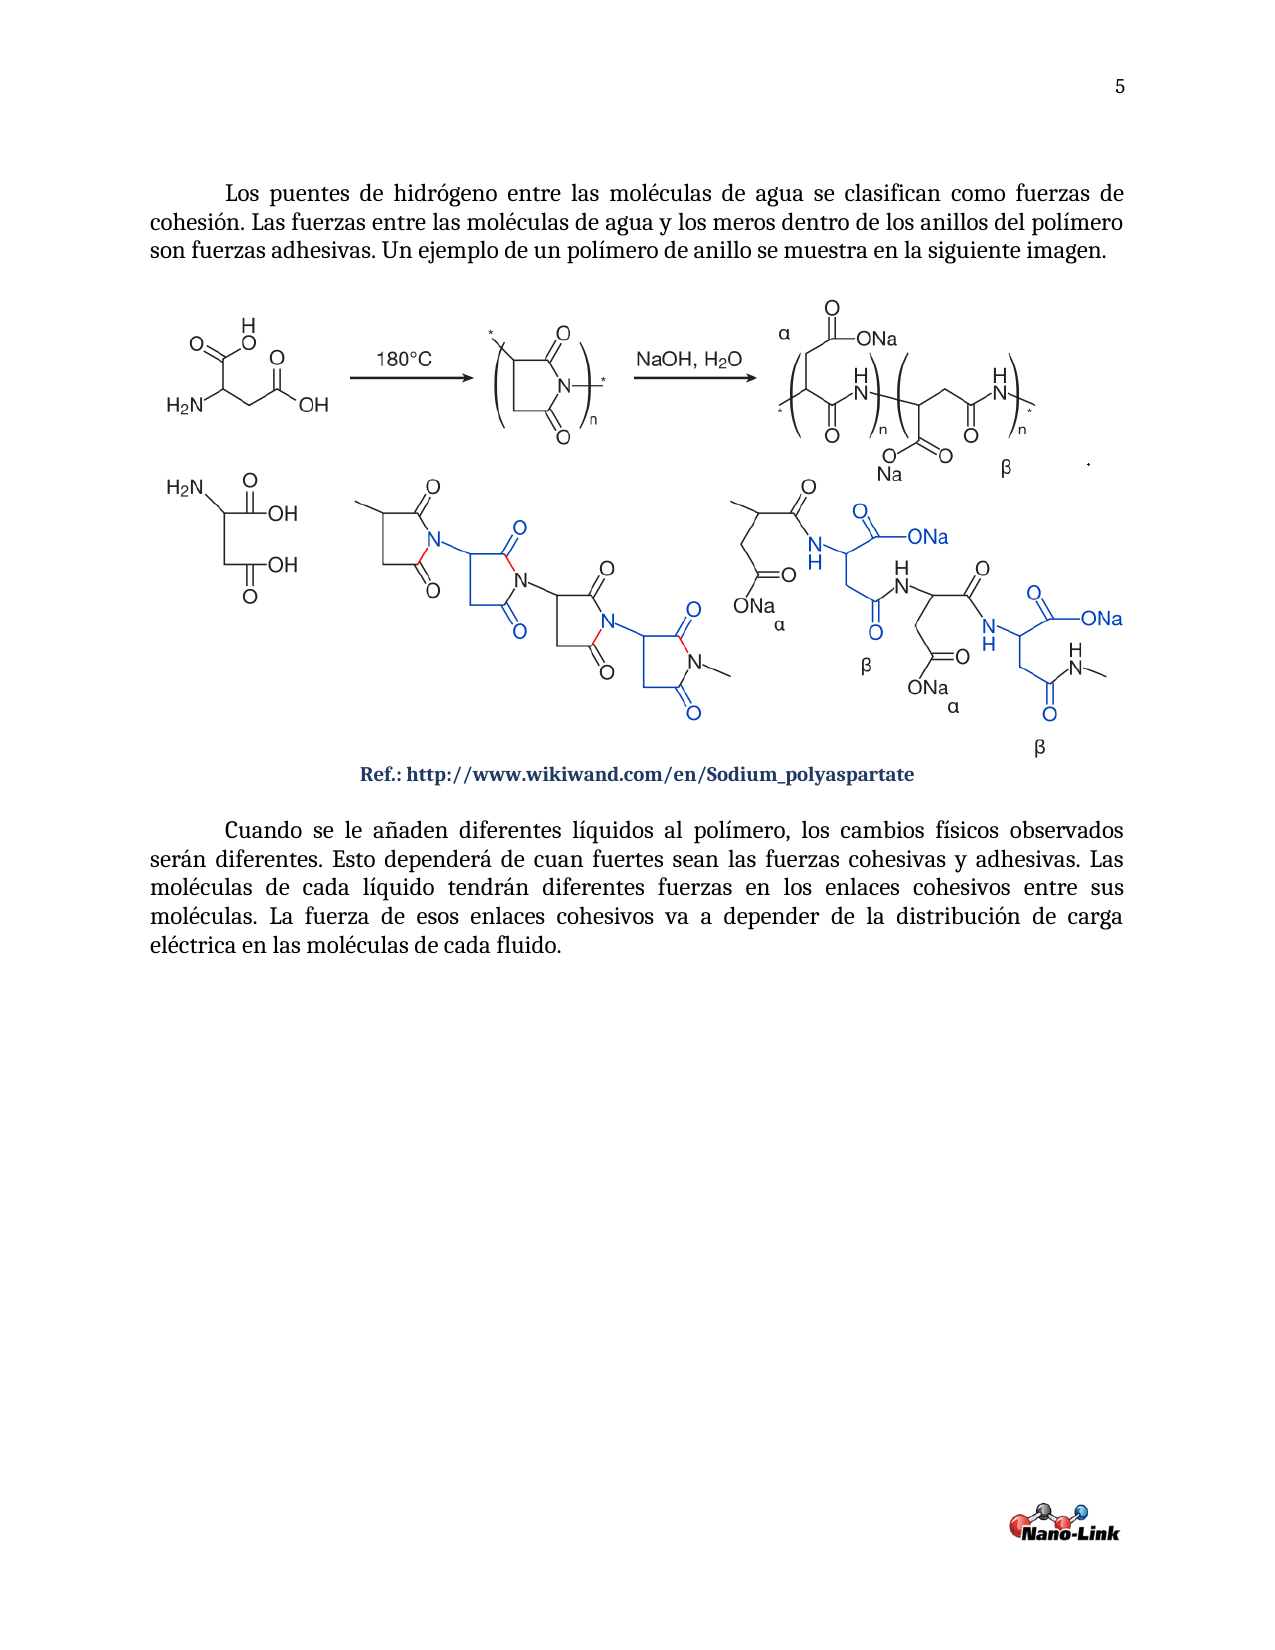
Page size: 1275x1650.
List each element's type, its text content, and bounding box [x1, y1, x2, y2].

picture [150, 293, 1125, 763]
text Los puentes de hidrógeno entre las moléculas de agua se clasifican como fuerzas de cohesión. Las fuerzas entre las moléculas de agua y los meros dentro de los anillos del polímero son fuerzas adhesivas. Un ejemplo de un polímero de anillo se muestra en la siguiente imagen. [150, 179, 1125, 265]
text Ref.: http://www.wikiwand.com/en/Sodium_polyaspartate [150, 763, 1125, 787]
text Cuando se le añaden diferentes líquidos al polímero, los cambios físicos observados serán diferentes. Esto dependerá de cuan fuertes sean las fuerzas cohesivas y adhesivas. Las moléculas de cada líquido tendrán diferentes fuerzas en los enlaces cohesivos entre sus moléculas. La fuerza de esos enlaces cohesivos va a depender de la distribución de carga eléctrica en las moléculas de cada fluido. [150, 816, 1125, 959]
picture [1007, 1497, 1125, 1547]
